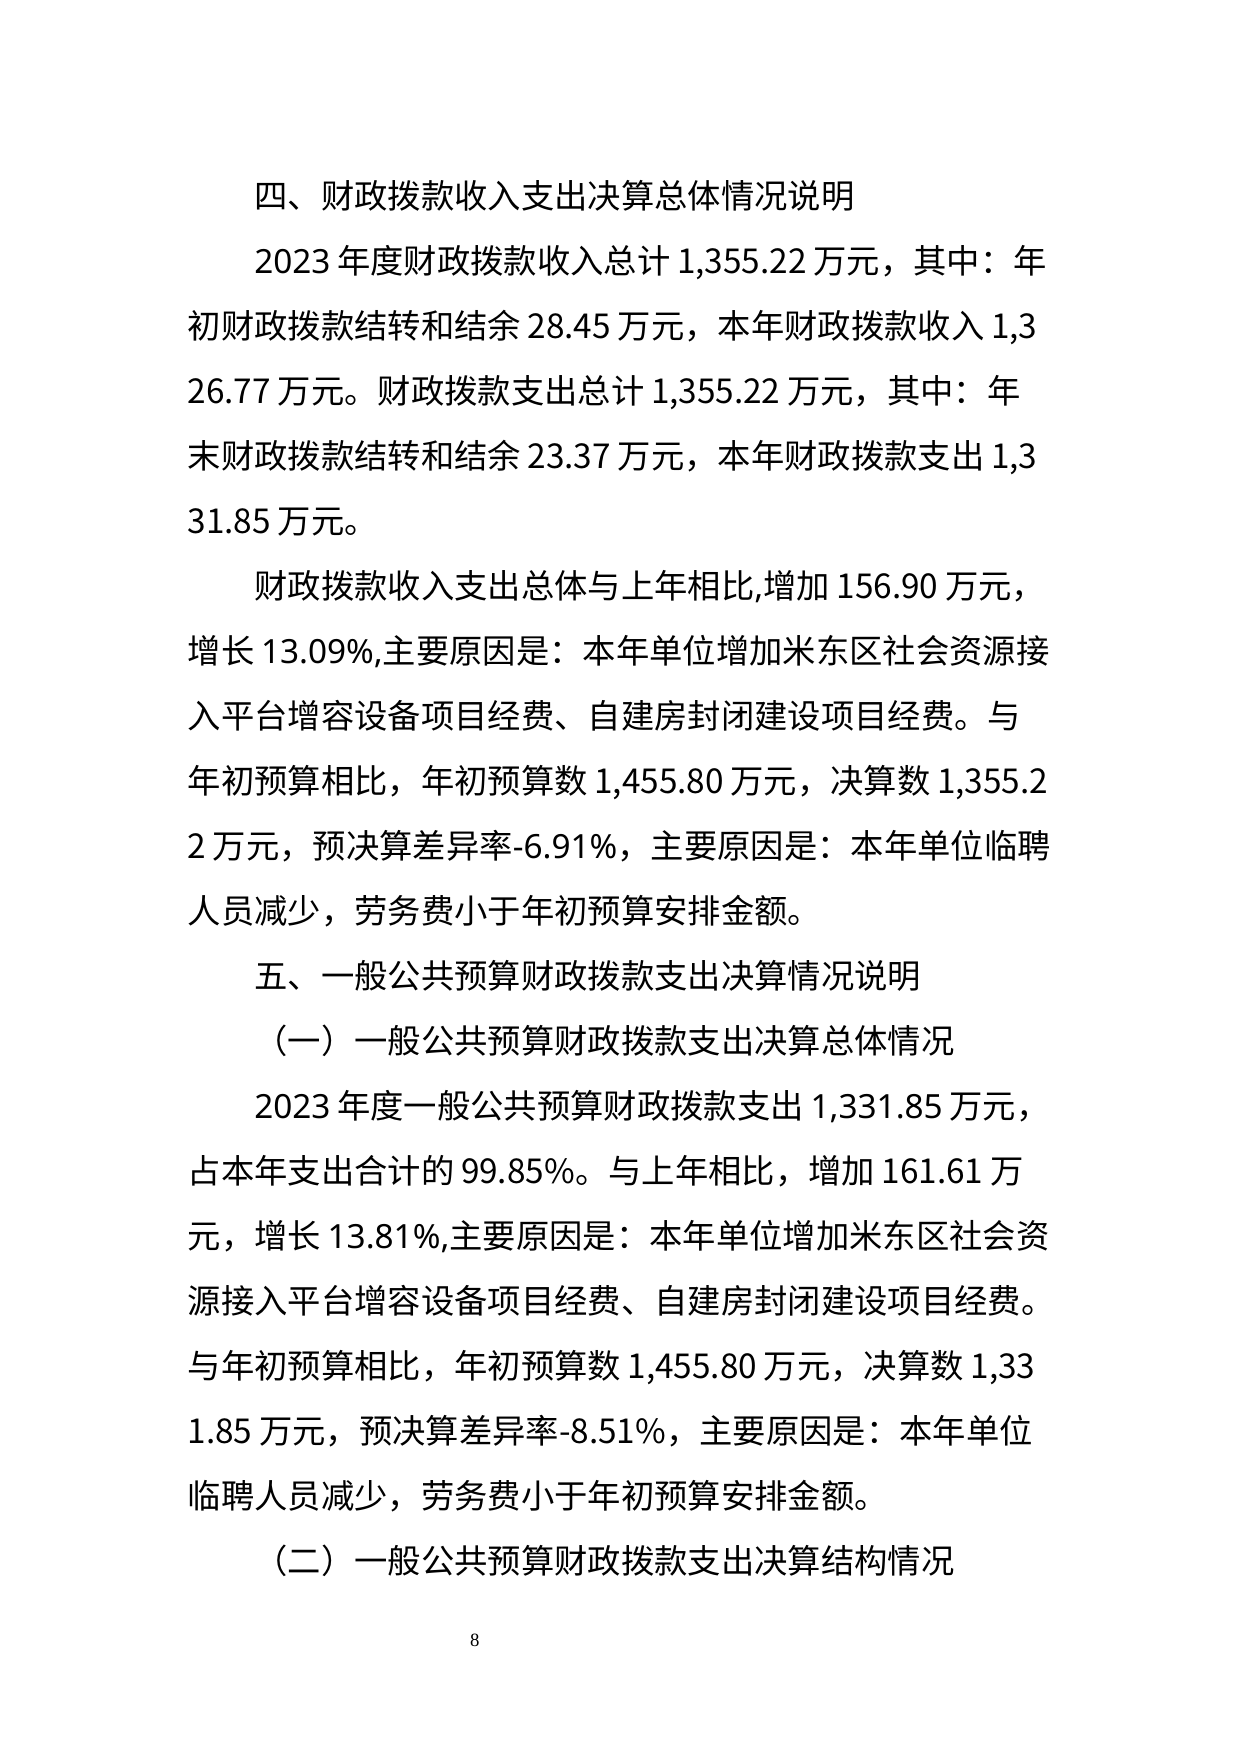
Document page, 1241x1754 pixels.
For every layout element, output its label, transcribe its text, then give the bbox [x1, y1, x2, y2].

text 五、一般公共预算财政拨款支出决算情况说明 [187, 942, 1053, 1007]
text 2023年度一般公共预算财政拨款支出1,331.85万元，占本年支出合计的99.85%。与上年相比，增加161.61万元，增长13.81%,主要原因是：本年单位增加米东区社会资源接入平台增容设备项目经费、自建房封闭建设项目经费。与年初预算相比，年初预算数1,455.80万元，决算数1,331.85万元，预决算差异率-8.51%，主要原因是：本年单位临聘人员减少，劳务费小于年初预算安排金额。 [187, 1072, 1053, 1527]
text 四、财政拨款收入支出决算总体情况说明 [187, 162, 1053, 227]
list 一般公共预算财政拨款支出决算结构情况 [187, 1527, 1053, 1592]
text 2023年度财政拨款收入总计1,355.22万元，其中：年初财政拨款结转和结余28.45万元，本年财政拨款收入1,326.77万元。财政拨款支出总计1,355.22万元，其中：年末财政拨款结转和结余23.37万元，本年财政拨款支出1,331.85万元。 [187, 227, 1053, 552]
text （一）一般公共预算财政拨款支出决算总体情况 [187, 1007, 1053, 1072]
text 财政拨款收入支出总体与上年相比,增加156.90万元，增长13.09%,主要原因是：本年单位增加米东区社会资源接入平台增容设备项目经费、自建房封闭建设项目经费。与年初预算相比，年初预算数1,455.80万元，决算数1,355.22万元，预决算差异率-6.91%，主要原因是：本年单位临聘人员减少，劳务费小于年初预算安排金额。 [187, 552, 1053, 942]
